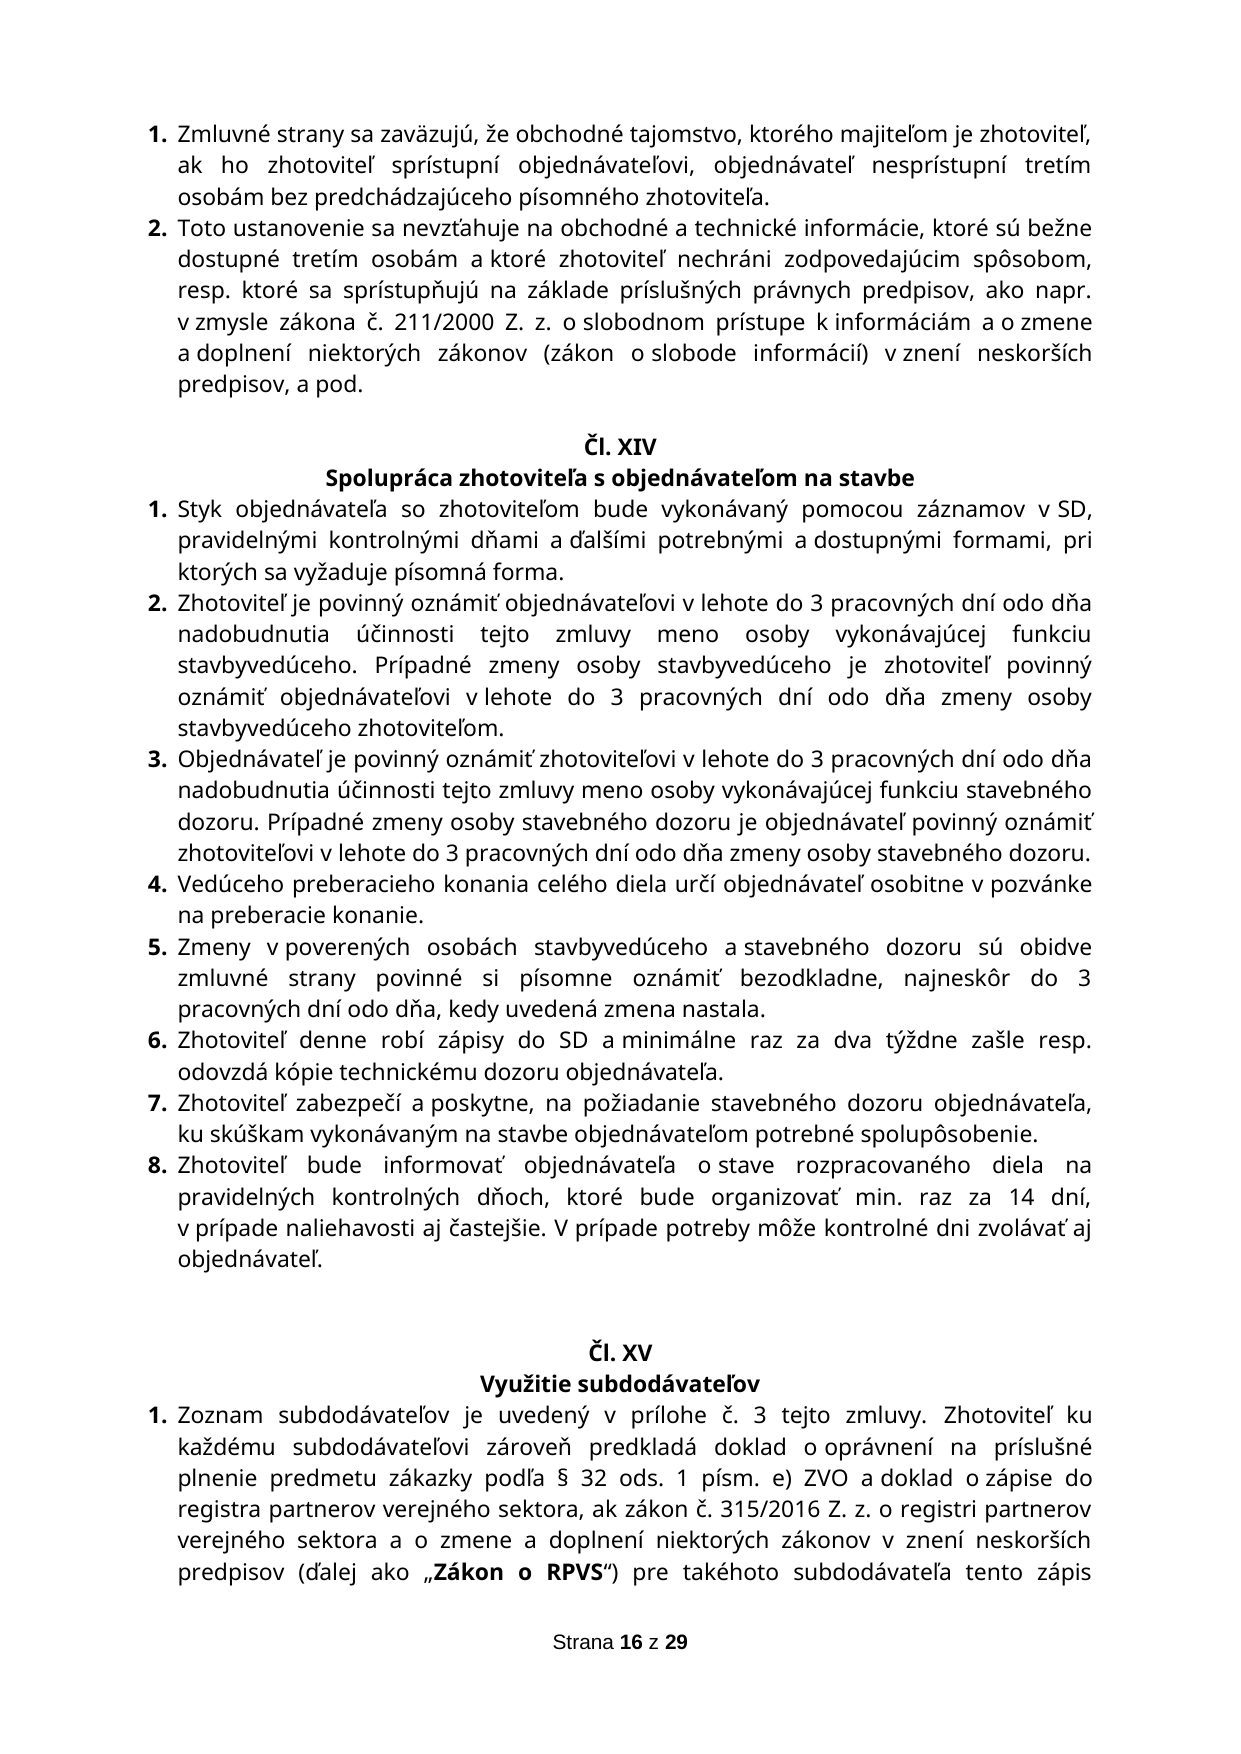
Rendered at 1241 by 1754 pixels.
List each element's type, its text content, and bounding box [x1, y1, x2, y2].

text Čl. XV [148, 1337, 1093, 1368]
list Zmeny v poverených osobách stavbyvedúceho a stavebného dozoru sú obidve zmluvné strany povinné si písomne oznámiť bezodkladne, najneskôr do 3 pracovných dní odo dňa, kedy uvedená zmena nastala. [148, 931, 1093, 1024]
list Vedúceho preberacieho konania celého diela určí objednávateľ osobitne v pozvánke na preberacie konanie. [148, 868, 1093, 931]
list Toto ustanovenie sa nevzťahuje na obchodné a technické informácie, ktoré sú bežne dostupné tretím osobám a ktoré zhotoviteľ nechráni zodpovedajúcim spôsobom, resp. ktoré sa sprístupňujú na základe príslušných právnych predpisov, ako napr. v zmysle zákona č. 211/2000 Z. z. o slobodnom prístupe k informáciám a o zmene a doplnení niektorých zákonov (zákon o slobode informácií) v znení neskorších predpisov, a pod. [148, 212, 1093, 399]
text Využitie subdodávateľov [148, 1368, 1093, 1399]
list Zhotoviteľ bude informovať objednávateľa o stave rozpracovaného diela na pravidelných kontrolných dňoch, ktoré bude organizovať min. raz za 14 dní, v prípade naliehavosti aj častejšie. V prípade potreby môže kontrolné dni zvolávať aj objednávateľ. [148, 1149, 1093, 1274]
list Zhotoviteľ je povinný oznámiť objednávateľovi v lehote do 3 pracovných dní odo dňa nadobudnutia účinnosti tejto zmluvy meno osoby vykonávajúcej funkciu stavbyvedúceho. Prípadné zmeny osoby stavbyvedúceho je zhotoviteľ povinný oznámiť objednávateľovi v lehote do 3 pracovných dní odo dňa zmeny osoby stavbyvedúceho zhotoviteľom. [148, 587, 1093, 743]
text Čl. XIV [148, 431, 1093, 462]
list Zhotoviteľ zabezpečí a poskytne, na požiadanie stavebného dozoru objednávateľa, ku skúškam vykonávaným na stavbe objednávateľom potrebné spolupôsobenie. [148, 1087, 1093, 1149]
list Styk objednávateľa so zhotoviteľom bude vykonávaný pomocou záznamov v SD, pravidelnými kontrolnými dňami a ďalšími potrebnými a dostupnými formami, pri ktorých sa vyžaduje písomná forma. [148, 493, 1093, 587]
list Zhotoviteľ denne robí zápisy do SD a minimálne raz za dva týždne zašle resp. odovzdá kópie technickému dozoru objednávateľa. [148, 1024, 1093, 1087]
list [148, 1399, 1093, 1587]
list Zmluvné strany sa zaväzujú, že obchodné tajomstvo, ktorého majiteľom je zhotoviteľ, ak ho zhotoviteľ sprístupní objednávateľovi, objednávateľ nesprístupní tretím osobám bez predchádzajúceho písomného zhotoviteľa. [148, 118, 1093, 212]
text Spolupráca zhotoviteľa s objednávateľom na stavbe [148, 462, 1093, 493]
list Objednávateľ je povinný oznámiť zhotoviteľovi v lehote do 3 pracovných dní odo dňa nadobudnutia účinnosti tejto zmluvy meno osoby vykonávajúcej funkciu stavebného dozoru. Prípadné zmeny osoby stavebného dozoru je objednávateľ povinný oznámiť zhotoviteľovi v lehote do 3 pracovných dní odo dňa zmeny osoby stavebného dozoru. [148, 743, 1093, 868]
